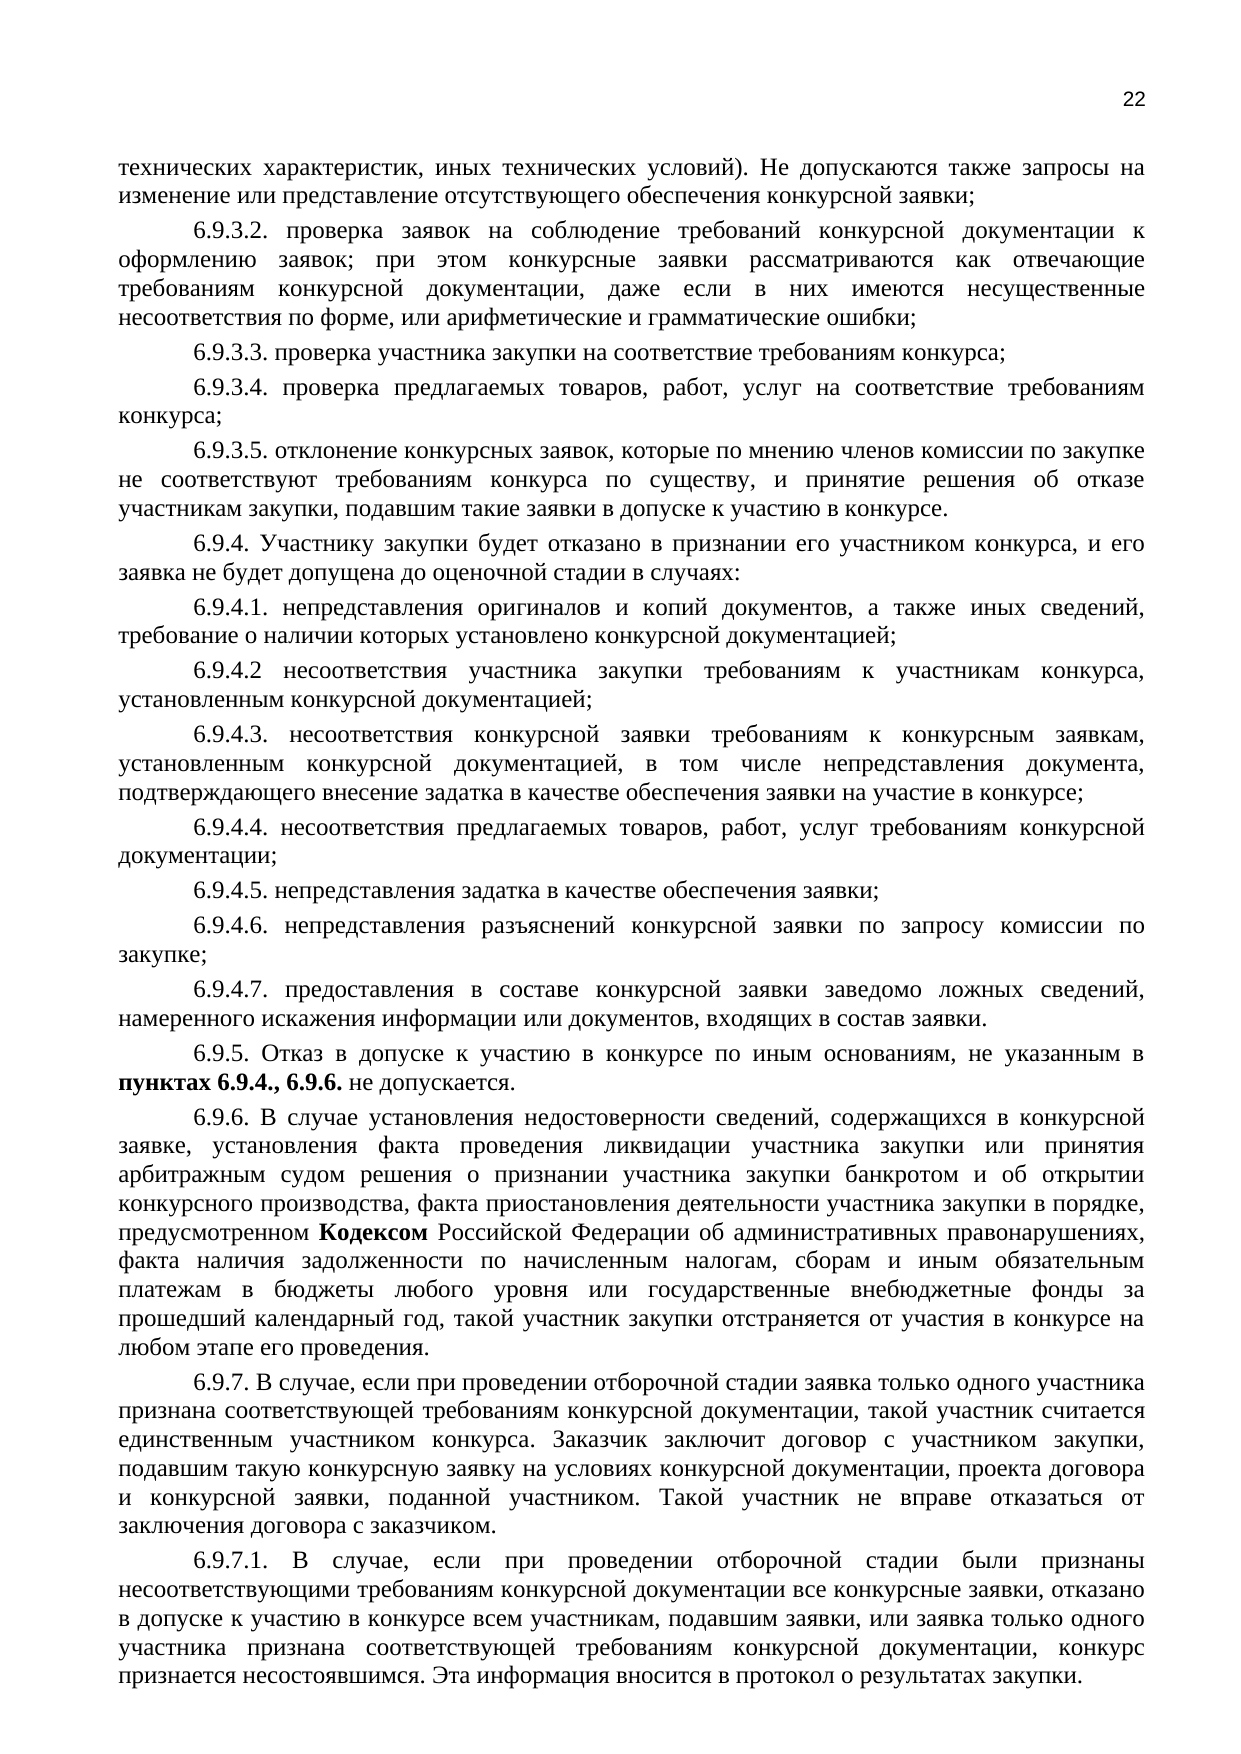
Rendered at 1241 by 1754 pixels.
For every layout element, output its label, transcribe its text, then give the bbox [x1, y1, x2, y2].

text 6.9.3.2. проверка заявок на соблюдение требований конкурсной документации к оформлению заявок; при этом конкурсные заявки рассматриваются как отвечающие требованиям конкурсной документации, даже если в них имеются несущественные несоответствия по форме, или арифметические и грамматические ошибки; [118, 215, 1146, 330]
text 6.9.7. В случае, если при проведении отборочной стадии заявка только одного участника признана соответствующей требованиям конкурсной документации, такой участник считается единственным участником конкурса. Заказчик заключит договор с участником закупки, подавшим такую конкурсную заявку на условиях конкурсной документации, проекта договора и конкурсной заявки, поданной участником. Такой участник не вправе отказаться от заключения договора с заказчиком. [118, 1367, 1146, 1539]
text 6.9.4.5. непредставления задатка в качестве обеспечения заявки; [118, 875, 1146, 904]
text 6.9.4.3. несоответствия конкурсной заявки требованиям к конкурсным заявкам, установленным конкурсной документацией, в том числе непредставления документа, подтверждающего внесение задатка в качестве обеспечения заявки на участие в конкурсе; [118, 719, 1146, 805]
text 6.9.3.3. проверка участника закупки на соответствие требованиям конкурса; [118, 337, 1146, 365]
text 6.9.5. Отказ в допуске к участию в конкурсе по иным основаниям, не указанным в пунктах 6.9.4., 6.9.6. не допускается. [118, 1038, 1146, 1095]
text 6.9.6. В случае установления недостоверности сведений, содержащихся в конкурсной заявке, установления факта проведения ликвидации участника закупки или принятия арбитражным судом решения о признании участника закупки банкротом и об открытии конкурсного производства, факта приостановления деятельности участника закупки в порядке, предусмотренном Кодексом Российской Федерации об административных правонарушениях, факта наличия задолженности по начисленным налогам, сборам и иным обязательным платежам в бюджеты любого уровня или государственные внебюджетные фонды за прошедший календарный год, такой участник закупки отстраняется от участия в конкурсе на любом этапе его проведения. [118, 1102, 1146, 1360]
text 6.9.4.6. непредставления разъяснений конкурсной заявки по запросу комиссии по закупке; [118, 910, 1146, 968]
text 6.9.4.1. непредставления оригиналов и копий документов, а также иных сведений, требование о наличии которых установлено конкурсной документацией; [118, 592, 1146, 649]
text 6.9.4. Участнику закупки будет отказано в признании его участником конкурса, и его заявка не будет допущена до оценочной стадии в случаях: [118, 528, 1146, 585]
text 6.9.4.2 несоответствия участника закупки требованиям к участникам конкурса, установленным конкурсной документацией; [118, 655, 1146, 713]
text 6.9.4.4. несоответствия предлагаемых товаров, работ, услуг требованиям конкурсной документации; [118, 812, 1146, 869]
text 6.9.4.7. предоставления в составе конкурсной заявки заведомо ложных сведений, намеренного искажения информации или документов, входящих в состав заявки. [118, 974, 1146, 1032]
text 6.9.3.4. проверка предлагаемых товаров, работ, услуг на соответствие требованиям конкурса; [118, 372, 1146, 429]
text 6.9.7.1. В случае, если при проведении отборочной стадии были признаны несоответствующими требованиям конкурсной документации все конкурсные заявки, отказано в допуске к участию в конкурсе всем участникам, подавшим заявки, или заявка только одного участника признана соответствующей требованиям конкурсной документации, конкурс признается несостоявшимся. Эта информация вносится в протокол о результатах закупки. [118, 1545, 1146, 1689]
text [118, 152, 1146, 209]
text 6.9.3.5. отклонение конкурсных заявок, которые по мнению членов комиссии по закупке не соответствуют требованиям конкурса по существу, и принятие решения об отказе участникам закупки, подавшим такие заявки в допуске к участию в конкурсе. [118, 435, 1146, 522]
